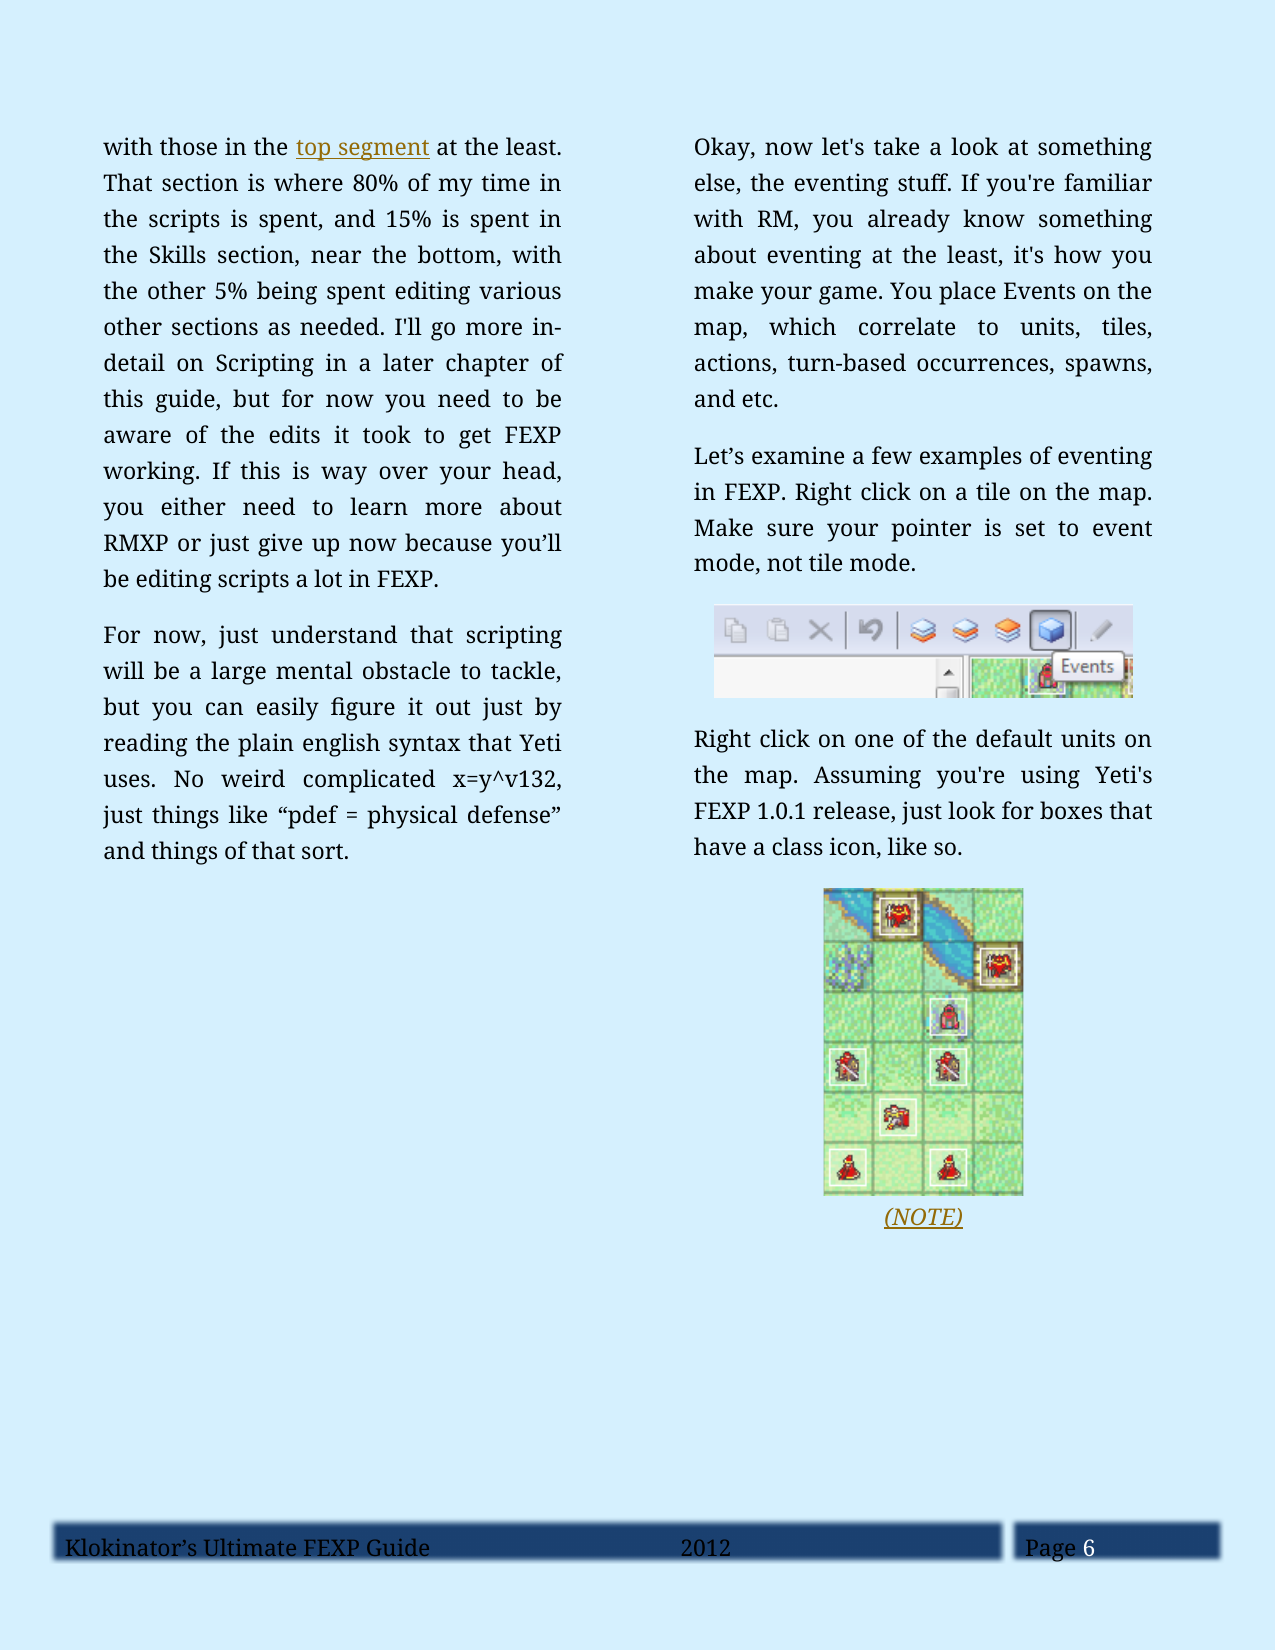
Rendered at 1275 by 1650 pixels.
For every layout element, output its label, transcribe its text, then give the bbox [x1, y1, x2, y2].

text (NOTE) [694, 1201, 1153, 1232]
picture [823, 888, 1024, 1196]
picture [714, 604, 1133, 698]
text Let’s examine a few examples of eventing in FEXP. Right click on a tile on the map. Make sure your pointer is set to event mode, not tile mode. [694, 439, 1153, 579]
text For now, just understand that scripting will be a large mental obstacle to tackle, but you can easily figure it out just by reading the plain english syntax that Yeti uses. No weird complicated x=y^v132, just things like “pdef = physical defense” and things of that sort. [103, 619, 562, 866]
text Right click on one of the default units on the map. Assuming you're using Yeti's FEXP 1.0.1 release, just look for boxes that have a class icon, like so. [694, 723, 1153, 862]
text Okay, now let's take a look at something else, the eventing stuff. If you're familiar with RM, you already know something about eventing at the least, it's how you make your game. You place Events on the map, which correlate to units, tiles, actions, turn-based occurrences, spawns, and etc. [694, 131, 1153, 414]
